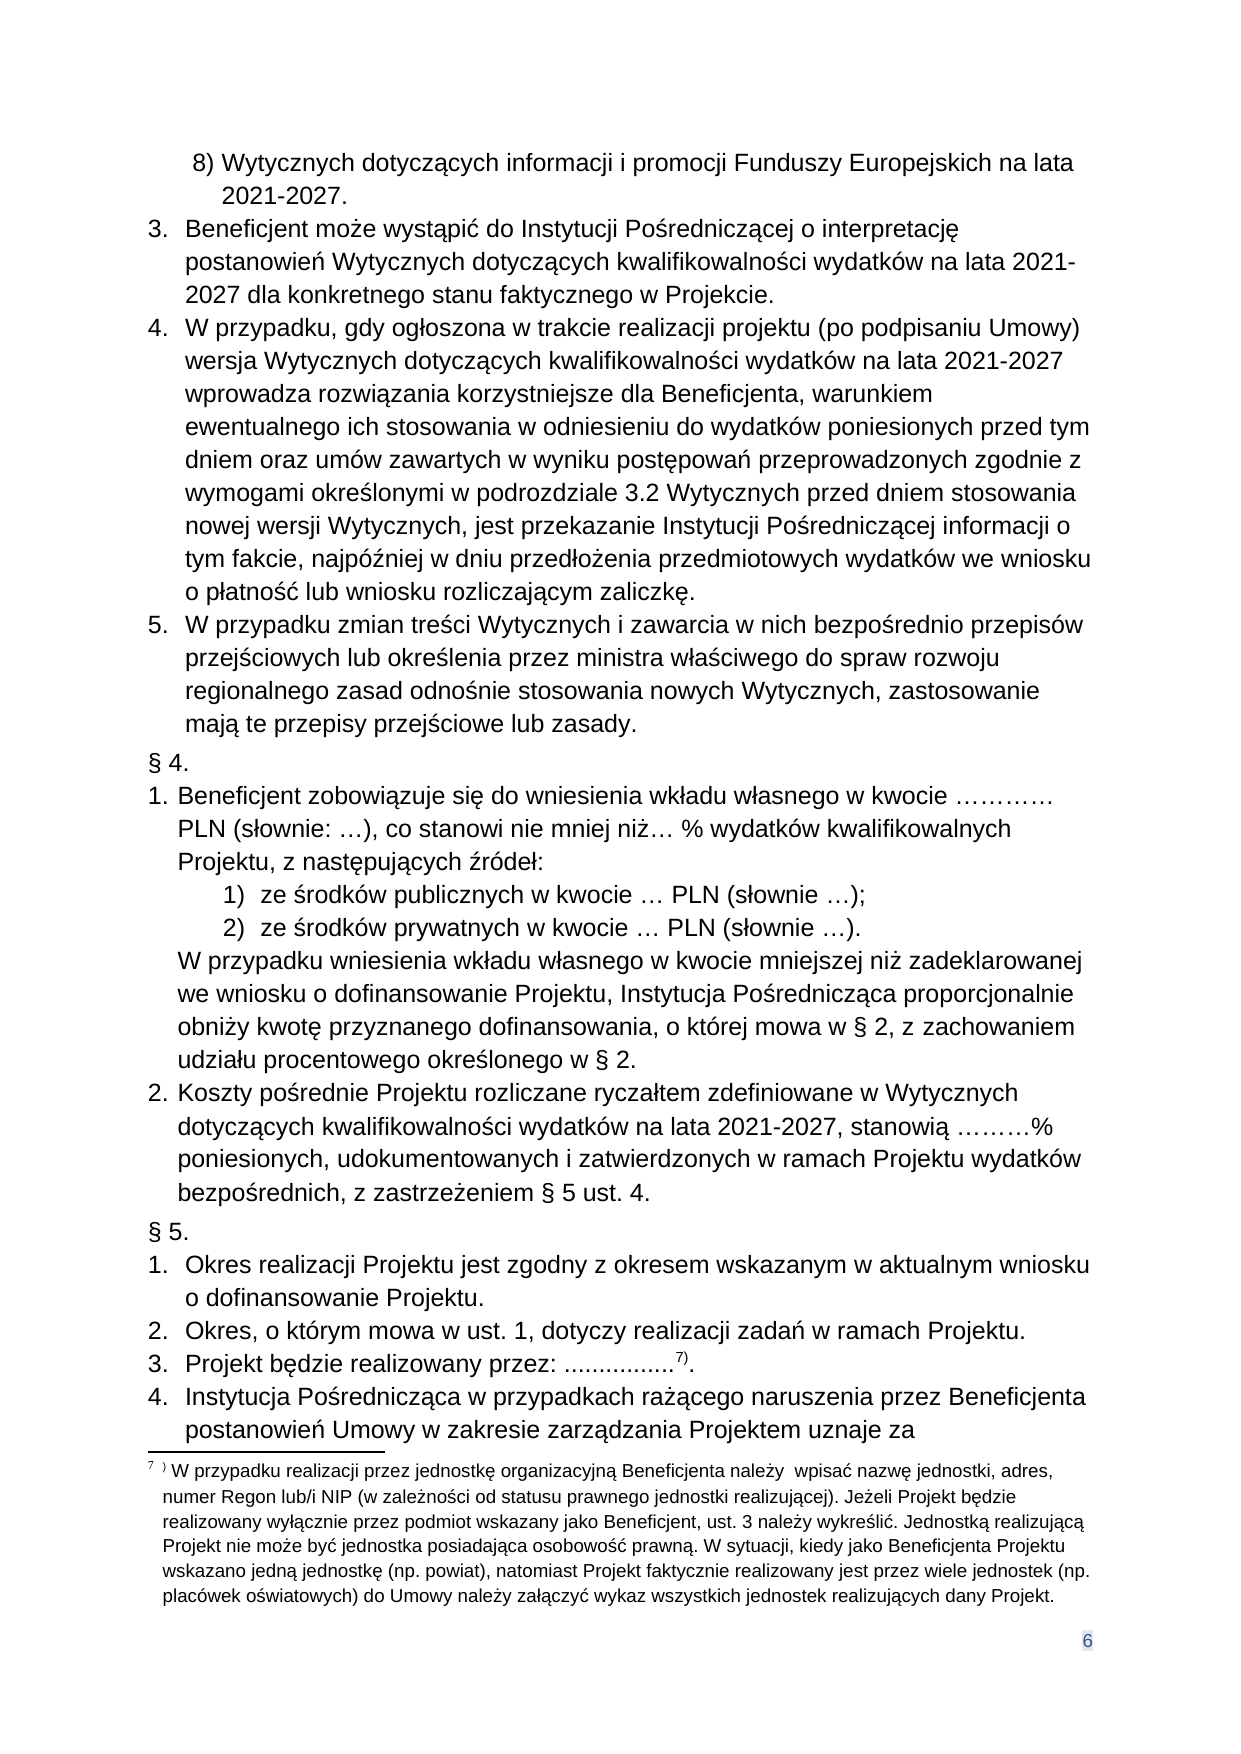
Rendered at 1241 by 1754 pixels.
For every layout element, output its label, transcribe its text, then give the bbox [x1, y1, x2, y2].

list Projekt będzie realizowany przez: ................). [148, 1349, 1093, 1378]
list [148, 1382, 1093, 1444]
list ze środków prywatnych w kwocie … PLN (słownie …). [223, 913, 1093, 942]
subtitle § 4. [148, 748, 1093, 777]
list ze środków publicznych w kwocie … PLN (słownie …); [223, 880, 1093, 909]
list Okres realizacji Projektu jest zgodny z okresem wskazanym w aktualnym wniosku o dofinansowanie Projektu. [148, 1250, 1093, 1312]
list Koszty pośrednie Projektu rozliczane ryczałtem zdefiniowane w Wytycznych dotyczących kwalifikowalności wydatków na lata 2021-2027, stanowią ………% poniesionych, udokumentowanych i zatwierdzonych w ramach Projektu wydatków bezpośrednich, z zastrzeżeniem § 5 ust. 4. [148, 1078, 1093, 1206]
list W przypadku zmian treści Wytycznych i zawarcia w nich bezpośrednio przepisów przejściowych lub określenia przez ministra właściwego do spraw rozwoju regionalnego zasad odnośnie stosowania nowych Wytycznych, zastosowanie mają te przepisy przejściowe lub zasady. [148, 610, 1093, 738]
list Beneficjent może wystąpić do Instytucji Pośredniczącej o interpretację postanowień Wytycznych dotyczących kwalifikowalności wydatków na lata 2021-2027 dla konkretnego stanu faktycznego w Projekcie. [148, 214, 1093, 308]
subtitle § 5. [148, 1217, 1093, 1246]
list W przypadku, gdy ogłoszona w trakcie realizacji projektu (po podpisaniu Umowy) wersja Wytycznych dotyczących kwalifikowalności wydatków na lata 2021-2027 wprowadza rozwiązania korzystniejsze dla Beneficjenta, warunkiem ewentualnego ich stosowania w odniesieniu do wydatków poniesionych przed tym dniem oraz umów zawartych w wyniku postępowań przeprowadzonych zgodnie z wymogami określonymi w podrozdziale 3.2 Wytycznych przed dniem stosowania nowej wersji Wytycznych, jest przekazanie Instytucji Pośredniczącej informacji o tym fakcie, najpóźniej w dniu przedłożenia przedmiotowych wydatków we wniosku o płatność lub wniosku rozliczającym zaliczkę. [148, 313, 1093, 606]
list Beneficjent zobowiązuje się do wniesienia wkładu własnego w kwocie ………… PLN (słownie: …), co stanowi nie mniej niż… % wydatków kwalifikowalnych Projektu, z następujących źródeł: [148, 781, 1093, 876]
text W przypadku wniesienia wkładu własnego w kwocie mniejszej niż zadeklarowanej we wniosku o dofinansowanie Projektu, Instytucja Pośrednicząca proporcjonalnie obniży kwotę przyznanego dofinansowania, o której mowa w § 2, z zachowaniem udziału procentowego określonego w § 2. [177, 946, 1093, 1074]
list Wytycznych dotyczących informacji i promocji Funduszy Europejskich na lata 2021-2027. [192, 148, 1093, 209]
list Okres, o którym mowa w ust. 1, dotyczy realizacji zadań w ramach Projektu. [148, 1316, 1093, 1344]
